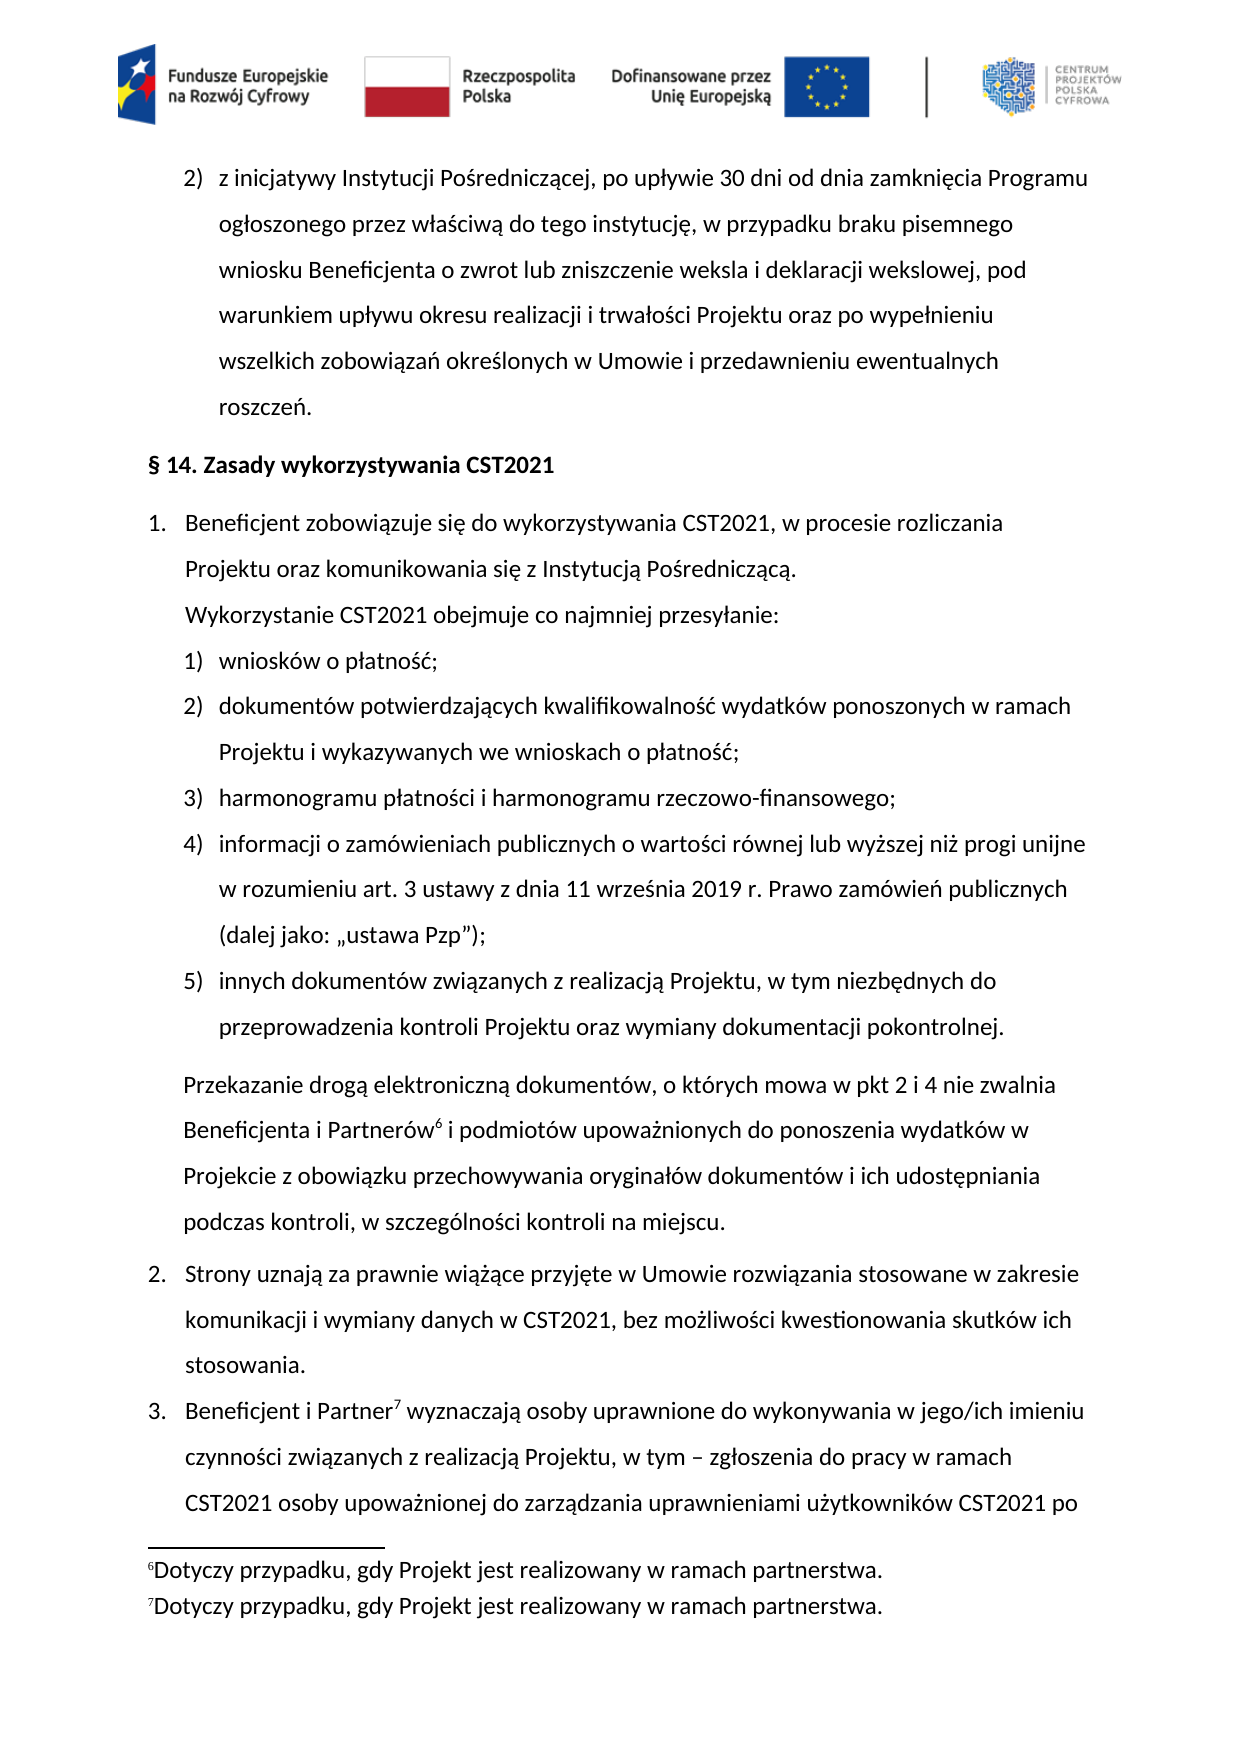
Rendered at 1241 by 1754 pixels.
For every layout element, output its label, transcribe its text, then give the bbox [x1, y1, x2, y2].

subtitle § 14. Zasady wykorzystywania CST2021 [148, 449, 1093, 480]
list dokumentów potwierdzających kwalifikowalność wydatków ponoszonych w ramach Projektu i wykazywanych we wnioskach o płatność; [183, 691, 1093, 767]
list Strony uznają za prawnie wiążące przyjęte w Umowie rozwiązania stosowane w zakresie komunikacji i wymiany danych w CST2021, bez możliwości kwestionowania skutków ich stosowania. [148, 1258, 1093, 1380]
text Wykorzystanie CST2021 obejmuje co najmniej przesyłanie: [185, 599, 1093, 629]
text Przekazanie drogą elektroniczną dokumentów, o których mowa w pkt 2 i 4 nie zwalnia Beneficjenta i Partnerów i podmiotów upoważnionych do ponoszenia wydatków w Projekcie z obowiązku przechowywania oryginałów dokumentów i ich udostępniania podczas kontroli, w szczególności kontroli na miejscu. [183, 1069, 1093, 1237]
picture [118, 44, 1122, 125]
list Beneficjent zobowiązuje się do wykorzystywania CST2021, w procesie rozliczania Projektu oraz komunikowania się z Instytucją Pośredniczącą. [148, 508, 1093, 584]
list harmonogramu płatności i harmonogramu rzeczowo-finansowego; [183, 782, 1093, 812]
list innych dokumentów związanych z realizacją Projektu, w tym niezbędnych do przeprowadzenia kontroli Projektu oraz wymiany dokumentacji pokontrolnej. [183, 965, 1093, 1041]
list wniosków o płatność; [183, 645, 1093, 675]
list informacji o zamówieniach publicznych o wartości równej lub wyższej niż progi unijne w rozumieniu art. 3 ustawy z dnia 11 września 2019 r. Prawo zamówień publicznych (dalej jako: „ustawa Pzp”); [183, 828, 1093, 950]
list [148, 1395, 1093, 1517]
list z inicjatywy Instytucji Pośredniczącej, po upływie 30 dni od dnia zamknięcia Programu ogłoszonego przez właściwą do tego instytucję, w przypadku braku pisemnego wniosku Beneficjenta o zwrot lub zniszczenie weksla i deklaracji wekslowej, pod warunkiem upływu okresu realizacji i trwałości Projektu oraz po wypełnieniu wszelkich zobowiązań określonych w Umowie i przedawnieniu ewentualnych roszczeń. [183, 162, 1093, 422]
